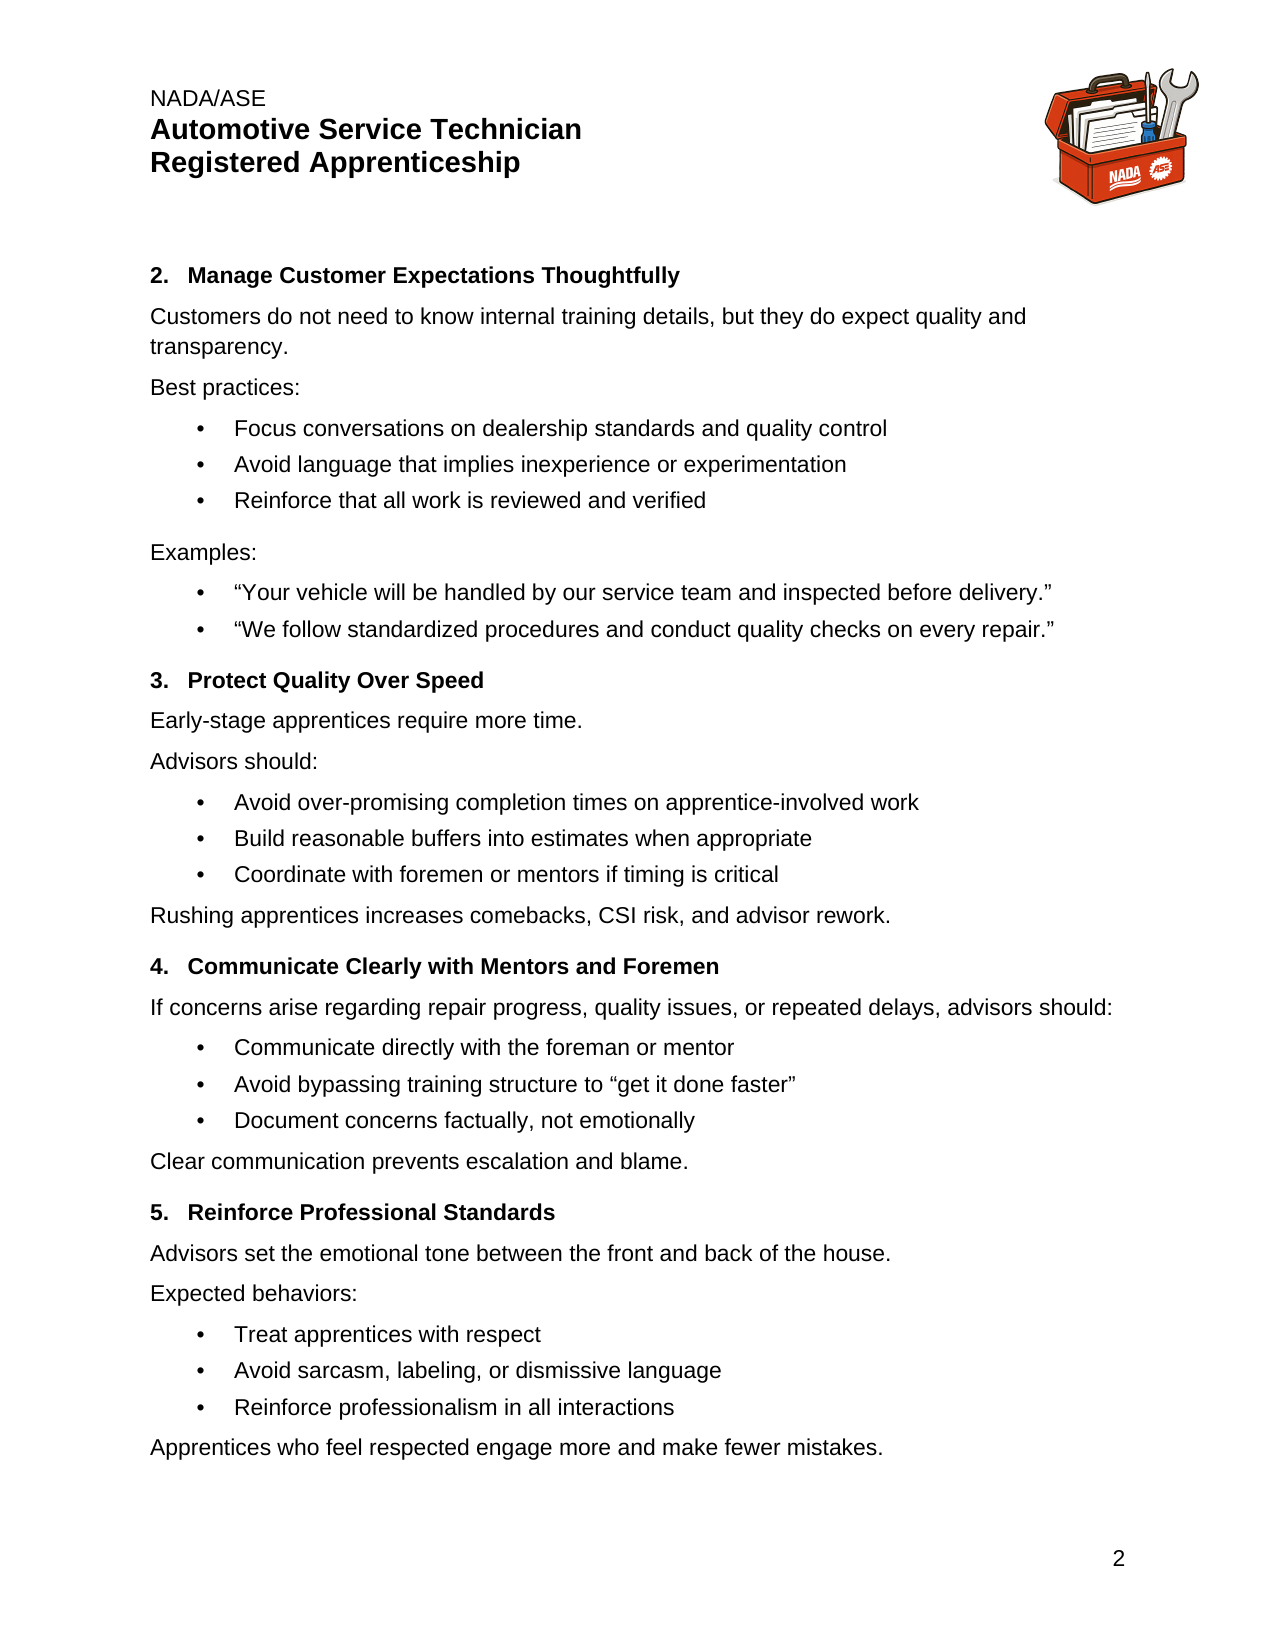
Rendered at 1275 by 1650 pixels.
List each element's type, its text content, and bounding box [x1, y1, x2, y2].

list Avoid language that implies inexperience or experimentation [196, 451, 1125, 477]
list Coordinate with foremen or mentors if timing is critical [196, 861, 1125, 888]
list Focus conversations on dealership standards and quality control [196, 414, 1125, 441]
list Reinforce Professional Standards [150, 1199, 1125, 1225]
picture [1040, 65, 1203, 208]
list Protect Quality Over Speed [150, 667, 1125, 693]
list Reinforce that all work is reviewed and verified [196, 487, 1125, 514]
list Treat apprentices with respect [196, 1321, 1125, 1347]
text Early-stage apprentices require more time. [150, 707, 1125, 734]
list “We follow standardized procedures and conduct quality checks on every repair.” [196, 616, 1125, 642]
text Expected behaviors: [150, 1280, 1125, 1307]
list “Your vehicle will be handled by our service team and inspected before delivery.” [196, 579, 1125, 606]
text Advisors should: [150, 748, 1125, 774]
list Build reasonable buffers into estimates when appropriate [196, 825, 1125, 851]
list Document concerns factually, not emotionally [196, 1107, 1125, 1134]
text If concerns arise regarding repair progress, quality issues, or repeated delays, advisors should: [150, 994, 1125, 1020]
list Communicate directly with the foreman or mentor [196, 1034, 1125, 1061]
text Examples: [150, 538, 1125, 565]
text Apprentices who feel respected engage more and make fewer mistakes. [150, 1434, 1125, 1461]
text Rushing apprentices increases comebacks, CSI risk, and advisor rework. [150, 902, 1125, 928]
list Avoid sarcasm, labeling, or dismissive language [196, 1357, 1125, 1384]
list Communicate Clearly with Mentors and Foremen [150, 953, 1125, 979]
list Avoid over-promising completion times on apprentice-involved work [196, 788, 1125, 815]
text Customers do not need to know internal training details, but they do expect quality and transparency. [150, 303, 1125, 360]
list Avoid bypassing training structure to “get it done faster” [196, 1071, 1125, 1097]
text Best practices: [150, 374, 1125, 400]
list Manage Customer Expectations Thoughtfully [150, 262, 1125, 289]
list Reinforce professionalism in all interactions [196, 1394, 1125, 1420]
text Advisors set the emotional tone between the front and back of the house. [150, 1239, 1125, 1266]
text Clear communication prevents escalation and blame. [150, 1148, 1125, 1174]
